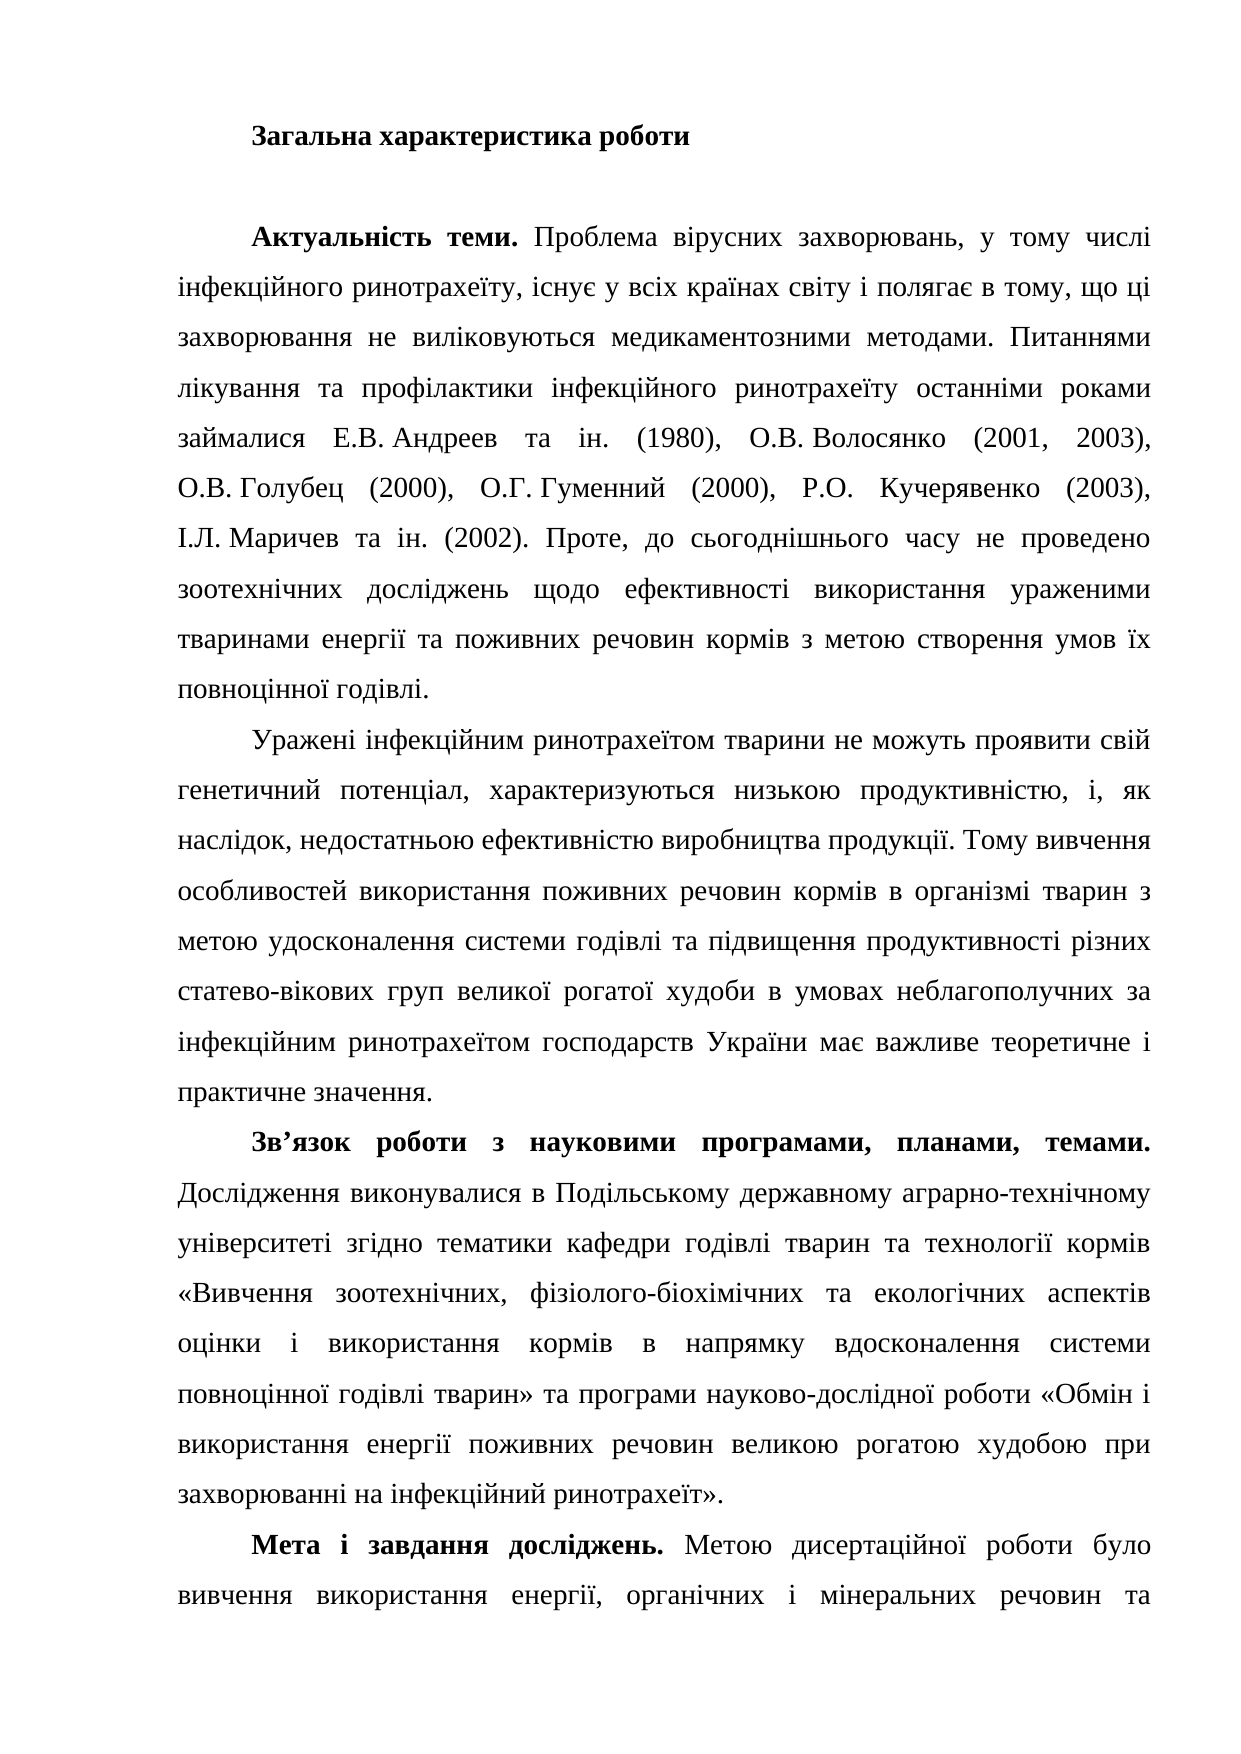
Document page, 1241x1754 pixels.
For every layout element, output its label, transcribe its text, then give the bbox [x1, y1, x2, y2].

text Загальна характеристика роботи [177, 118, 1152, 152]
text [177, 1527, 1152, 1611]
text Актуальність теми. Проблема вірусних захворювань, у тому числі інфекційного ринотрахеїту, існує у всіх країнах світу і полягає в тому, що ці захворювання не виліковуються медикаментозними методами. Питаннями лікування та профілактики інфекційного ринотрахеїту останніми роками займалися Е.В. Андреев та ін. (1980), О.В. Волосянко (2001, 2003), О.В. Голубец (2000), О.Г. Гуменний (2000), P.O. Кучерявенко (2003), I.Л. Маричев та ін. (2002). Проте, до сьогоднішнього часу не проведено зоотехнічних досліджень щодо ефективності використання ураженими тваринами енергії та поживних речовин кормів з метою створення умов їх повноцінної годівлі. [177, 219, 1152, 705]
text Зв’язок роботи з науковими програмами, планами, темами. Дослідження виконувалися в Подільському державному аграрно-технічному університеті згідно тематики кафедри годівлі тварин та технології кормів «Вивчення зоотехнічних, фізіолого-біохімічних та екологічних аспектів оцінки і використання кормів в напрямку вдосконалення системи повноцінної годівлі тварин» та програми науково-дослідної роботи «Обмін і використання енергії поживних речовин великою рогатою худобою при захворюванні на інфекційний ринотрахеїт». [177, 1124, 1152, 1510]
text Уражені інфекційним ринотрахеїтом тварини не можуть проявити свій генетичний потенціал, характеризуються низькою продуктивністю, і, як наслідок, недостатньою ефективністю виробництва продукції. Тому вивчення особливостей використання поживних речовин кормів в організмі тварин з метою удосконалення системи годівлі та підвищення продуктивності різних статево-вікових груп великої рогатої худоби в умовах неблагополучних за інфекційним ринотрахеїтом господарств України має важливе теоретичне і практичне значення. [177, 722, 1152, 1108]
